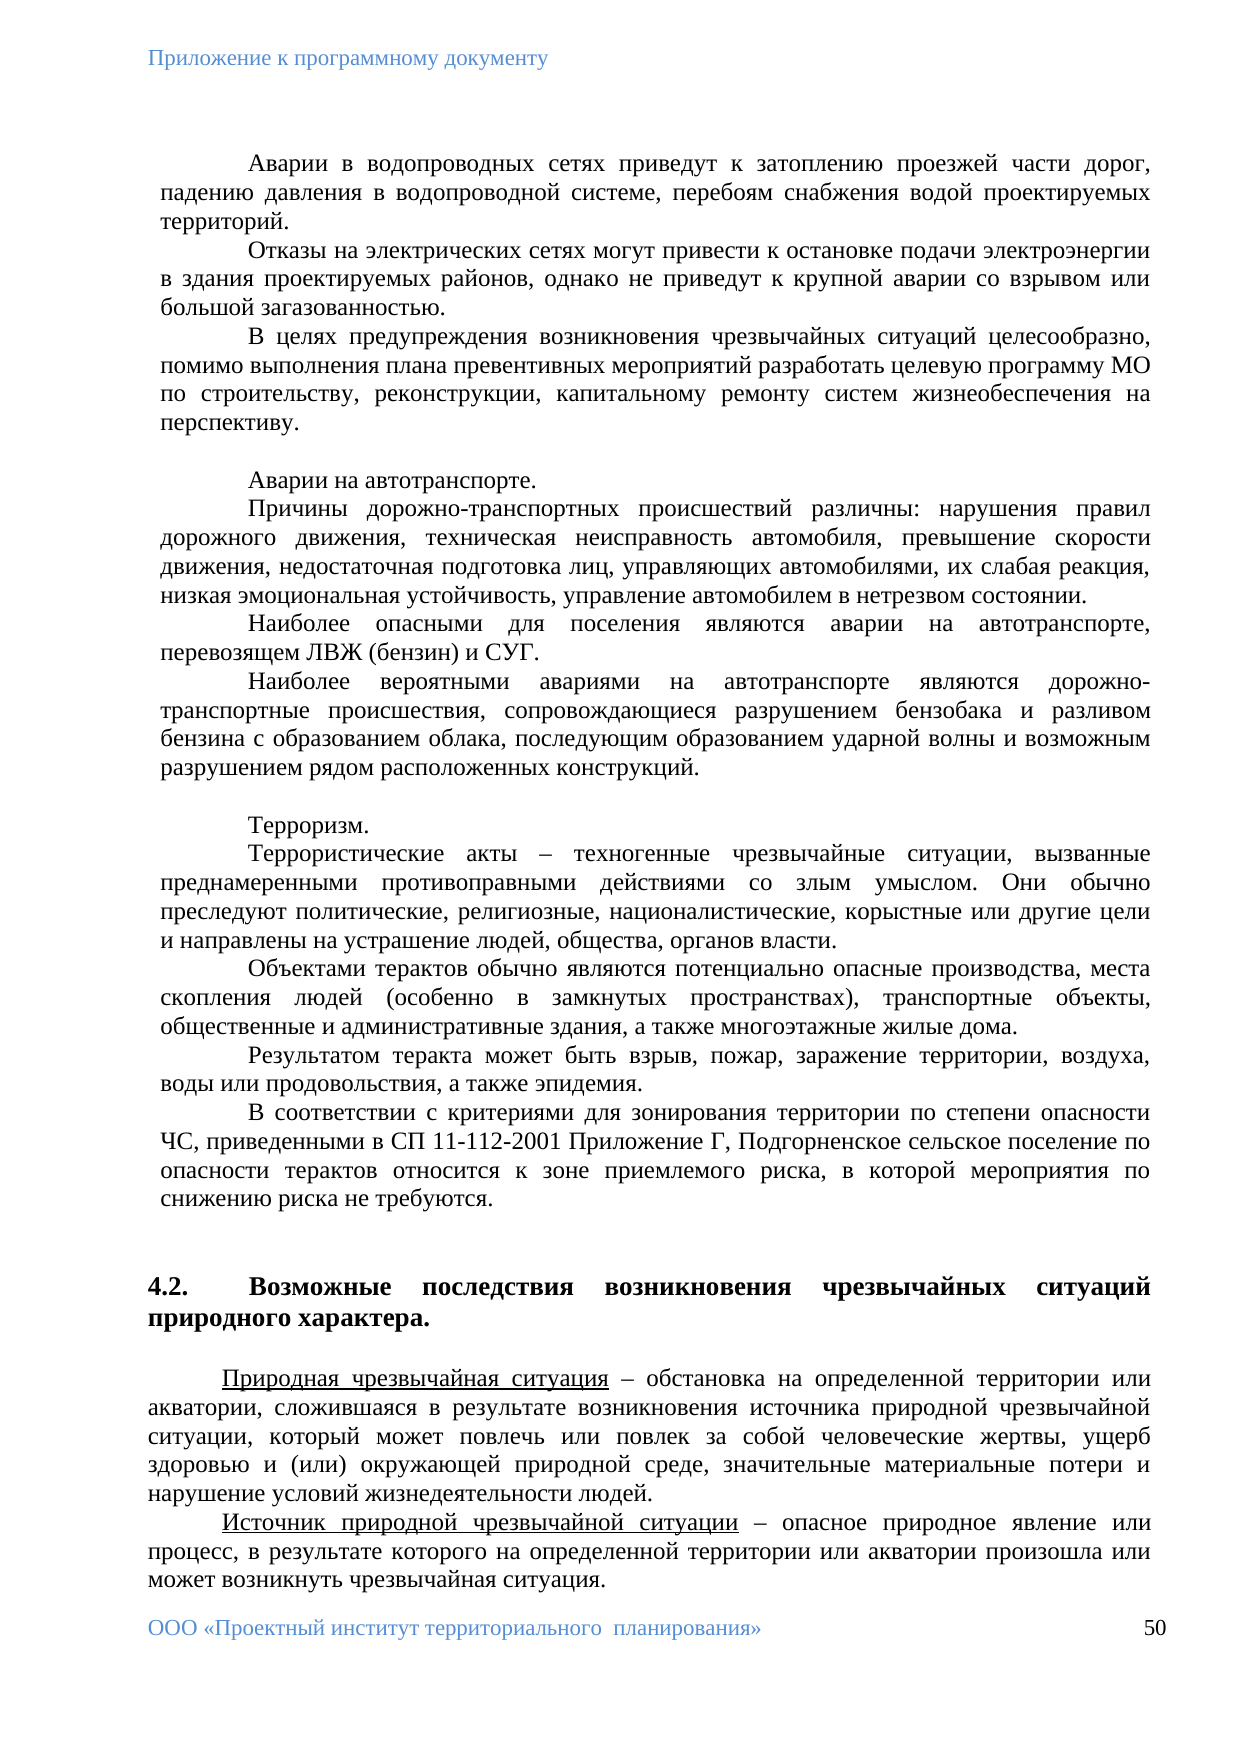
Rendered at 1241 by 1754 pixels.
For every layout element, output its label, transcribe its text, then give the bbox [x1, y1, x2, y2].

text Природная чрезвычайная ситуация – обстановка на определенной территории или акватории, сложившаяся в результате возникновения источника природной чрезвычайной ситуации, который может повлечь или повлек за собой человеческие жертвы, ущерб здоровью и (или) окружающей природной среде, значительные материальные потери и нарушение условий жизнедеятельности людей. [148, 1363, 1152, 1507]
text Причины дорожно-транспортных происшествий различны: нарушения правил дорожного движения, техническая неисправность автомобиля, превышение скорости движения, недостаточная подготовка лиц, управляющих автомобилями, их слабая реакция, низкая эмоциональная устойчивость, управление автомобилем в нетрезвом состоянии. [160, 493, 1152, 608]
text Источник природной чрезвычайной ситуации – опасное природное явление или процесс, в результате которого на определенной территории или акватории произошла или может возникнуть чрезвычайная ситуация. [148, 1507, 1152, 1593]
text В целях предупреждения возникновения чрезвычайных ситуаций целесообразно, помимо выполнения плана превентивных мероприятий разработать целевую программу МО по строительству, реконструкции, капитальному ремонту систем жизнеобеспечения на перспективу. [160, 321, 1152, 436]
text Объектами терактов обычно являются потенциально опасные производства, места скопления людей (особенно в замкнутых пространствах), транспортные объекты, общественные и административные здания, а также многоэтажные жилые дома. [160, 953, 1152, 1040]
text Аварии на автотранспорте. [160, 465, 1152, 493]
text Наиболее вероятными авариями на автотранспорте являются дорожно-транспортные происшествия, сопровождающиеся разрушением бензобака и разливом бензина с образованием облака, последующим образованием ударной волны и возможным разрушением рядом расположенных конструкций. [160, 666, 1152, 781]
text Аварии в водопроводных сетях приведут к затоплению проезжей части дорог, падению давления в водопроводной системе, перебоям снабжения водой проектируемых территорий. [160, 148, 1152, 235]
text Отказы на электрических сетях могут привести к остановке подачи электроэнергии в здания проектируемых районов, однако не приведут к крупной аварии со взрывом или большой загазованностью. [160, 235, 1152, 321]
text Терроризм. [160, 810, 1152, 838]
text Террористические акты – техногенные чрезвычайные ситуации, вызванные преднамеренными противоправными действиями со злым умыслом. Они обычно преследуют политические, религиозные, националистические, корыстные или другие цели и направлены на устрашение людей, общества, органов власти. [160, 838, 1152, 953]
text Наиболее опасными для поселения являются аварии на автотранспорте, перевозящем ЛВЖ (бензин) и СУГ. [160, 608, 1152, 666]
text Результатом теракта может быть взрыв, пожар, заражение территории, воздуха, воды или продовольствия, а также эпидемия. [160, 1040, 1152, 1097]
text 4.2. Возможные последствия возникновения чрезвычайных ситуаций природного характера. [148, 1270, 1152, 1332]
text В соответствии с критериями для зонирования территории по степени опасности ЧС, приведенными в СП 11-112-2001 Приложение Г, Подгорненское сельское поселение по опасности терактов относится к зоне приемлемого риска, в которой мероприятия по снижению риска не требуются. [160, 1097, 1152, 1212]
